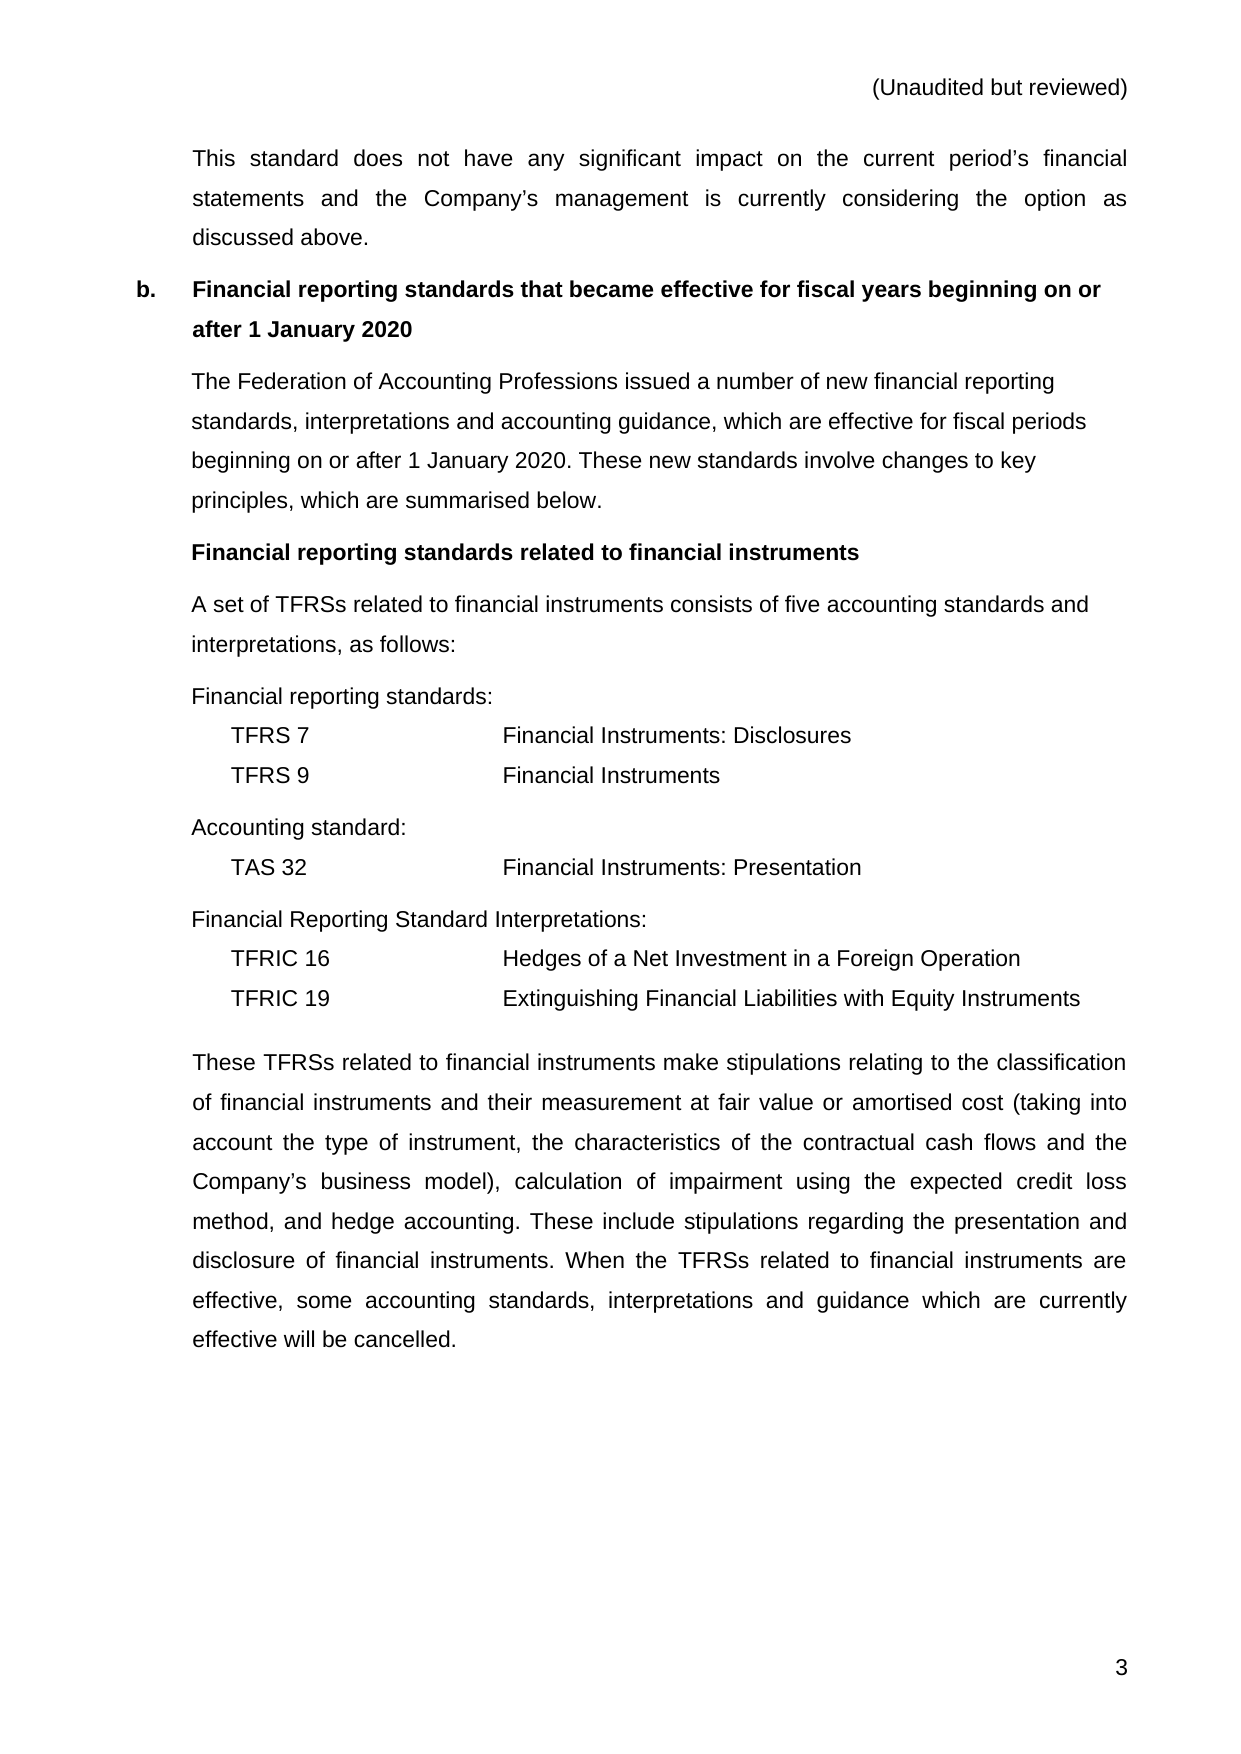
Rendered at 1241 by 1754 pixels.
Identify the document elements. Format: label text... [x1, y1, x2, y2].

table_header Financial Instruments: Presentation [493, 843, 1093, 883]
table_header TFRS 7 [221, 712, 493, 752]
table_header TFRIC 16 [221, 935, 493, 974]
text Financial Reporting Standard Interpretations: [191, 895, 1128, 935]
table_cell TFRIC 19 [221, 975, 493, 1014]
text Accounting standard: [191, 804, 1128, 843]
text Financial reporting standards related to financial instruments [191, 529, 1128, 568]
text The Federation of Accounting Professions issued a number of new financial reporting standards, interpretations and accounting guidance, which are effective for fiscal periods beginning on or after 1 January 2020. These new standards involve changes to key principles, which are summarised below. [191, 358, 1128, 516]
text This standard does not have any significant impact on the current period’s financial statements and the Company’s management is currently considering the option as discussed above. [192, 135, 1128, 254]
text Financial reporting standards: [191, 672, 1128, 712]
table_cell TFRS 9 [221, 752, 493, 791]
text b. Financial reporting standards that became effective for fiscal years beginning on or after 1 January 2020 [136, 266, 1128, 345]
table_header Financial Instruments: Disclosures [493, 712, 1093, 752]
table_cell Extinguishing Financial Liabilities with Equity Instruments [493, 975, 1091, 1014]
text These TFRSs related to financial instruments make stipulations relating to the classification of financial instruments and their measurement at fair value or amortised cost (taking into account the type of instrument, the characteristics of the contractual cash flows and the Company’s business model), calculation of impairment using the expected credit loss method, and hedge accounting. These include stipulations regarding the presentation and disclosure of financial instruments. When the TFRSs related to financial instruments are effective, some accounting standards, interpretations and guidance which are currently effective will be cancelled. [192, 1039, 1128, 1356]
table_header Hedges of a Net Investment in a Foreign Operation [493, 935, 1091, 974]
table_header TAS 32 [221, 843, 493, 883]
text A set of TFRSs related to financial instruments consists of five accounting standards and interpretations, as follows: [191, 581, 1128, 660]
table_cell Financial Instruments [493, 752, 1093, 791]
